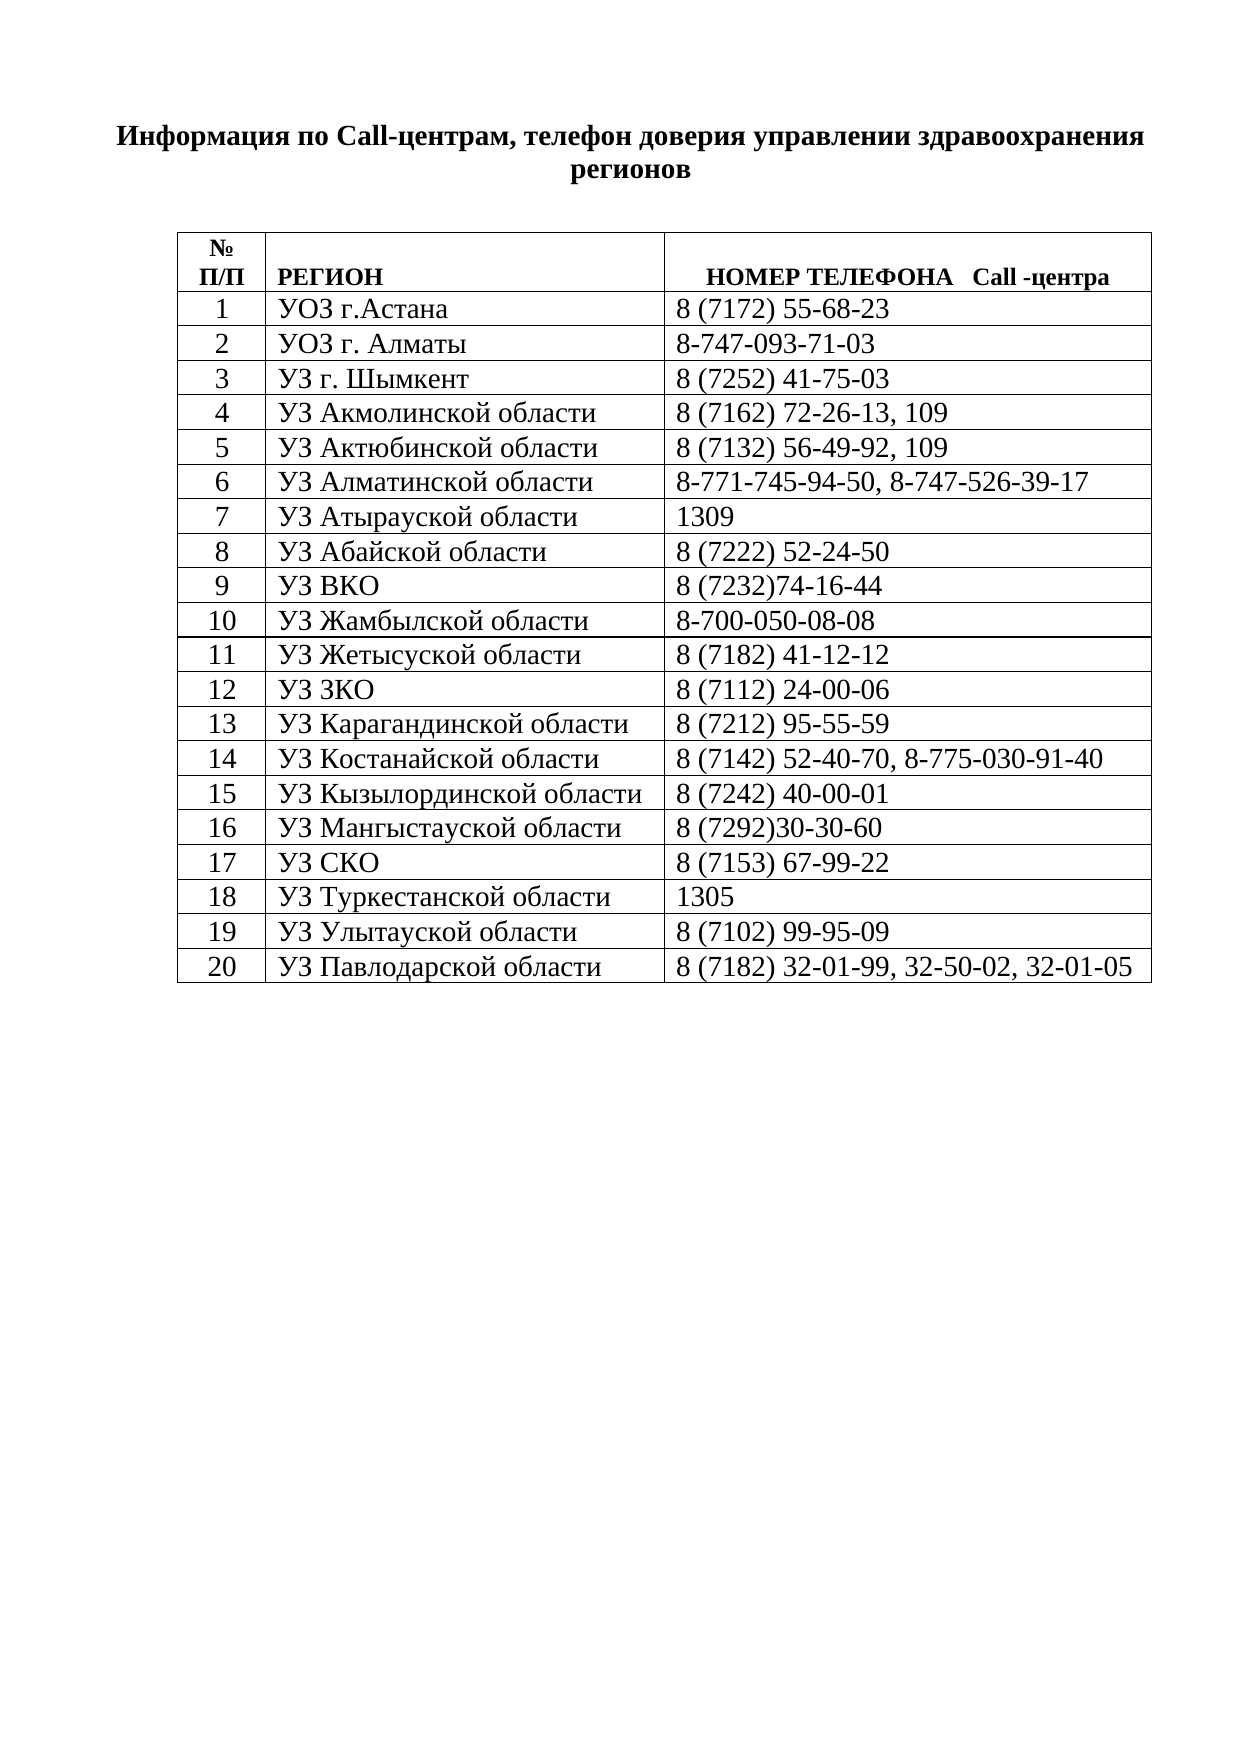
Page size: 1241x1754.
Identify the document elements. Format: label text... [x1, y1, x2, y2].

table_cell 16 [178, 810, 265, 844]
table_cell 7 [178, 499, 265, 533]
table_cell 20 [178, 949, 265, 982]
table_cell 8 (7142) 52-40-70, 8-775-030-91-40 [665, 741, 1151, 775]
table_cell 8 (7242) 40-00-01 [665, 776, 1151, 809]
table_cell 8 (7132) 56-49-92, 109 [665, 430, 1151, 463]
table_cell УЗ ЗКО [266, 672, 664, 706]
table_cell УЗ Мангыстауской области [266, 810, 664, 844]
table_cell 8 (7212) 95-55-59 [665, 707, 1151, 740]
table_cell 3 [178, 361, 265, 394]
table_cell 15 [178, 776, 265, 809]
table_cell 8 (7252) 41-75-03 [665, 361, 1151, 394]
table_cell 8 (7292)30-30-60 [665, 810, 1151, 844]
table_cell 2 [178, 326, 265, 360]
table_cell 8 (7162) 72-26-13, 109 [665, 395, 1151, 429]
table_cell 8 (7232)74-16-44 [665, 568, 1151, 602]
table_cell УЗ Алматинской области [266, 465, 664, 498]
table_cell УЗ Улытауской области [266, 914, 664, 948]
table_cell 4 [178, 395, 265, 429]
table_cell 5 [178, 430, 265, 463]
table_cell 8 [178, 534, 265, 567]
table_cell 18 [178, 880, 265, 913]
table_cell УОЗ г. Алматы [266, 326, 664, 360]
table_cell 8 (7182) 41-12-12 [665, 638, 1151, 671]
table_cell УЗ Актюбинской области [266, 430, 664, 463]
table_cell УЗ Костанайской области [266, 741, 664, 775]
table_cell УЗ Акмолинской области [266, 395, 664, 429]
table_cell 8 (7222) 52-24-50 [665, 534, 1151, 567]
table_header НОМЕР ТЕЛЕФОНА Call -центра [665, 233, 1151, 291]
table_cell 8-747-093-71-03 [665, 326, 1151, 360]
table_cell 10 [178, 603, 265, 636]
table_cell УЗ Туркестанской области [266, 880, 664, 913]
table_cell УЗ Жамбылской области [266, 603, 664, 636]
table_cell 6 [178, 465, 265, 498]
table_header № П/П [178, 233, 265, 291]
table_cell 14 [178, 741, 265, 775]
table_header РЕГИОН [266, 233, 664, 291]
table_cell УЗ Павлодарской области [266, 949, 664, 982]
table_cell УОЗ г.Астана [266, 292, 664, 325]
table_cell УЗ Жетысуской области [266, 638, 664, 671]
table_cell 8 (7182) 32-01-99, 32-50-02, 32-01-05 [665, 949, 1151, 982]
text Информация по Call-центрам, телефон доверия управлении здравоохранения регионов [109, 118, 1152, 185]
table_cell УЗ Абайской области [266, 534, 664, 567]
table_cell УЗ Кызылординской области [266, 776, 664, 809]
table_cell УЗ г. Шымкент [266, 361, 664, 394]
table_cell 13 [178, 707, 265, 740]
table_cell УЗ Атырауской области [266, 499, 664, 533]
table_cell 8-771-745-94-50, 8-747-526-39-17 [665, 465, 1151, 498]
table_cell 11 [178, 638, 265, 671]
table_cell 1 [178, 292, 265, 325]
table_cell 1305 [665, 880, 1151, 913]
table_cell 8 (7112) 24-00-06 [665, 672, 1151, 706]
table_cell УЗ Карагандинской области [266, 707, 664, 740]
table_cell УЗ ВКО [266, 568, 664, 602]
table_cell УЗ СКО [266, 845, 664, 878]
table_cell 8 (7172) 55-68-23 [665, 292, 1151, 325]
table_cell 12 [178, 672, 265, 706]
table_cell 17 [178, 845, 265, 878]
table_cell 9 [178, 568, 265, 602]
table_cell 8 (7102) 99-95-09 [665, 914, 1151, 948]
table_cell 8-700-050-08-08 [665, 603, 1151, 636]
table_cell 1309 [665, 499, 1151, 533]
table_cell 19 [178, 914, 265, 948]
table_cell 8 (7153) 67-99-22 [665, 845, 1151, 878]
